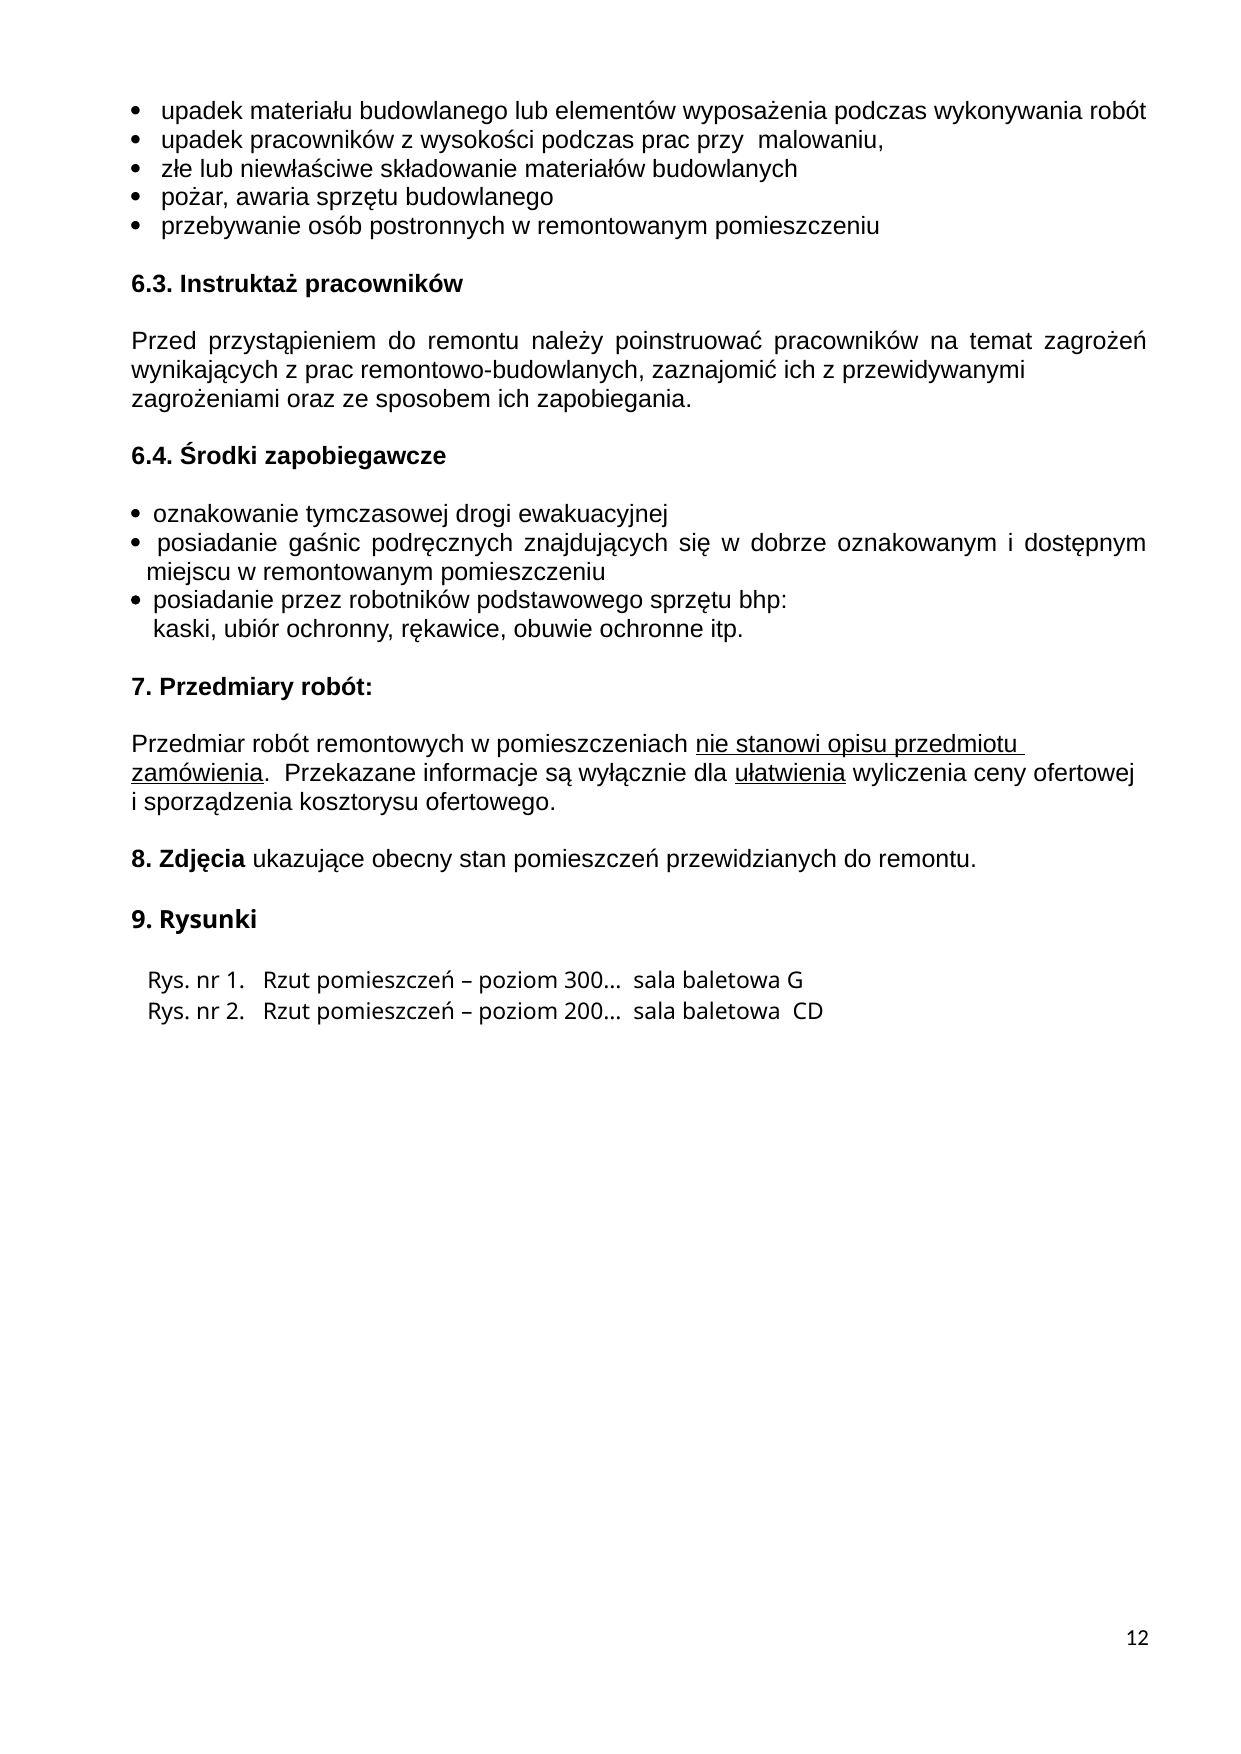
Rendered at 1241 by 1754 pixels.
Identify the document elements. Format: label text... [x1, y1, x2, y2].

text Przed przystąpieniem do remontu należy poinstruować pracowników na temat zagrożeń wynikających z prac remontowo-budowlanych, zaznajomić ich z przewidywanymi zagrożeniami oraz ze sposobem ich zapobiegania. [131, 298, 1148, 413]
text Rys. nr 1. Rzut pomieszczeń – poziom 300… sala baletowa G [147, 964, 1148, 995]
text 7. Przedmiary robót: [131, 672, 1148, 700]
list upadek pracowników z wysokości podczas prac przy malowaniu, [131, 125, 1148, 153]
list przebywanie osób postronnych w remontowanym pomieszczeniu [131, 211, 1148, 240]
list złe lub niewłaściwe składowanie materiałów budowlanych [131, 153, 1148, 182]
list upadek materiału budowlanego lub elementów wyposażenia podczas wykonywania robót [131, 96, 1148, 125]
text 8. Zdjęcia ukazujące obecny stan pomieszczeń przewidzianych do remontu. [131, 844, 1148, 902]
list pożar, awaria sprzętu budowlanego [131, 182, 1148, 211]
list oznakowanie tymczasowej drogi ewakuacyjnej [131, 499, 1148, 528]
text 9. Rysunki [131, 902, 1148, 964]
list posiadanie przez robotników podstawowego sprzętu bhp: kaski, ubiór ochronny, rękawice, obuwie ochronne itp. [131, 585, 1148, 643]
list posiadanie gaśnic podręcznych znajdujących się w dobrze oznakowanym i dostępnym miejscu w remontowanym pomieszczeniu [131, 528, 1148, 585]
text Przedmiar robót remontowych w pomieszczeniach nie stanowi opisu przedmiotu zamówienia. Przekazane informacje są wyłącznie dla ułatwienia wyliczenia ceny ofertowej i sporządzenia kosztorysu ofertowego. [131, 729, 1148, 815]
text Rys. nr 2. Rzut pomieszczeń – poziom 200… sala baletowa CD [147, 995, 1148, 1025]
text 6.4. Środki zapobiegawcze [131, 413, 1148, 499]
text 6.3. Instruktaż pracowników [131, 269, 1148, 298]
